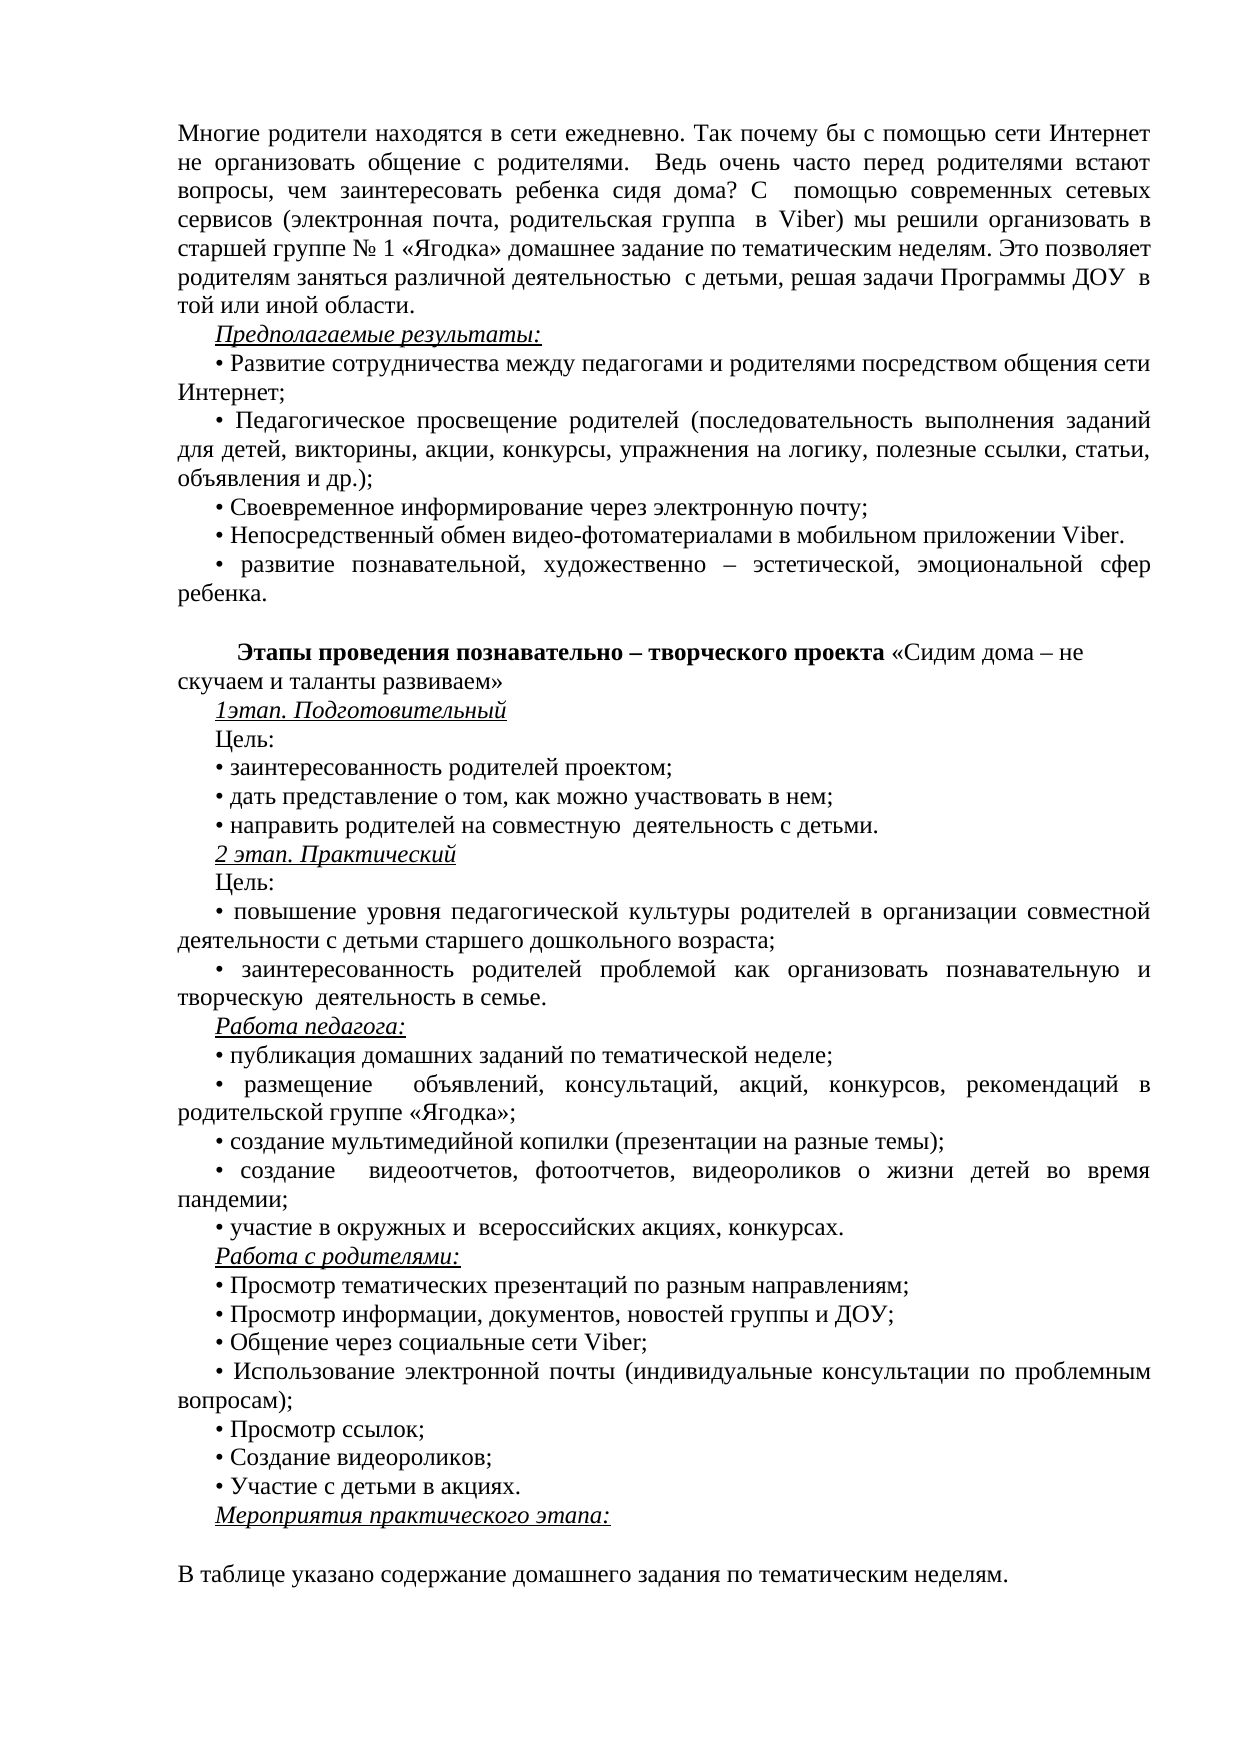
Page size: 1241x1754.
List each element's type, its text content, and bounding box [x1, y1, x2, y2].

text Этапы проведения познавательно – творческого проекта «Сидим дома – не скучаем и таланты развиваем» [177, 637, 1152, 695]
text • повышение уровня педагогической культуры родителей в организации совместной деятельности с детьми старшего дошкольного возраста; [177, 896, 1152, 954]
text • Просмотр ссылок; [177, 1414, 1152, 1442]
text • Своевременное информирование через электронную почту; [177, 492, 1152, 521]
text • Непосредственный обмен видео-фотоматериалами в мобильном приложении Viber. [177, 521, 1152, 549]
text • участие в окружных и всероссийских акциях, конкурсах. [177, 1212, 1152, 1241]
text • Использование электронной почты (индивидуальные консультации по проблемным вопросам); [177, 1356, 1152, 1414]
text • направить родителей на совместную деятельность с детьми. [177, 810, 1152, 839]
text • Просмотр тематических презентаций по разным направлениям; [177, 1270, 1152, 1299]
text 1этап. Подготовительный [177, 695, 1152, 724]
text Цель: [177, 867, 1152, 896]
text • публикация домашних заданий по тематической неделе; [177, 1040, 1152, 1069]
text • заинтересованность родителей проектом; [177, 752, 1152, 781]
text 2 этап. Практический [177, 839, 1152, 867]
text • создание мультимедийной копилки (презентации на разные темы); [177, 1126, 1152, 1155]
text Многие родители находятся в сети ежедневно. Так почему бы с помощью сети Интернет не организовать общение с родителями. Ведь очень часто перед родителями встают вопросы, чем заинтересовать ребенка сидя дома? С помощью современных сетевых сервисов (электронная почта, родительская группа в Viber) мы решили организовать в старшей группе № 1 «Ягодка» домашнее задание по тематическим неделям. Это позволяет родителям заняться различной деятельностью с детьми, решая задачи Программы ДОУ в той или иной области. [177, 118, 1152, 319]
text • дать представление о том, как можно участвовать в нем; [177, 781, 1152, 810]
text В таблице указано содержание домашнего задания по тематическим неделям. [177, 1559, 1152, 1588]
text Предполагаемые результаты: [177, 319, 1152, 348]
text • Создание видеороликов; [177, 1442, 1152, 1471]
text Цель: [177, 724, 1152, 752]
text • размещение объявлений, консультаций, акций, конкурсов, рекомендаций в родительской группе «Ягодка»; [177, 1069, 1152, 1126]
text • Общение через социальные сети Viber; [177, 1327, 1152, 1356]
text • Участие с детьми в акциях. [177, 1471, 1152, 1500]
text • заинтересованность родителей проблемой как организовать познавательную и творческую деятельность в семье. [177, 954, 1152, 1011]
text Мероприятия практического этапа: [177, 1500, 1152, 1529]
text • развитие познавательной, художественно – эстетической, эмоциональной сфер ребенка. [177, 549, 1152, 607]
text Работа с родителями: [177, 1241, 1152, 1270]
text • Педагогическое просвещение родителей (последовательность выполнения заданий для детей, викторины, акции, конкурсы, упражнения на логику, полезные ссылки, статьи, объявления и др.); [177, 406, 1152, 492]
text • создание видеоотчетов, фотоотчетов, видеороликов о жизни детей во время пандемии; [177, 1155, 1152, 1212]
text • Просмотр информации, документов, новостей группы и ДОУ; [177, 1299, 1152, 1327]
text Работа педагога: [177, 1011, 1152, 1040]
text • Развитие сотрудничества между педагогами и родителями посредством общения сети Интернет; [177, 348, 1152, 406]
